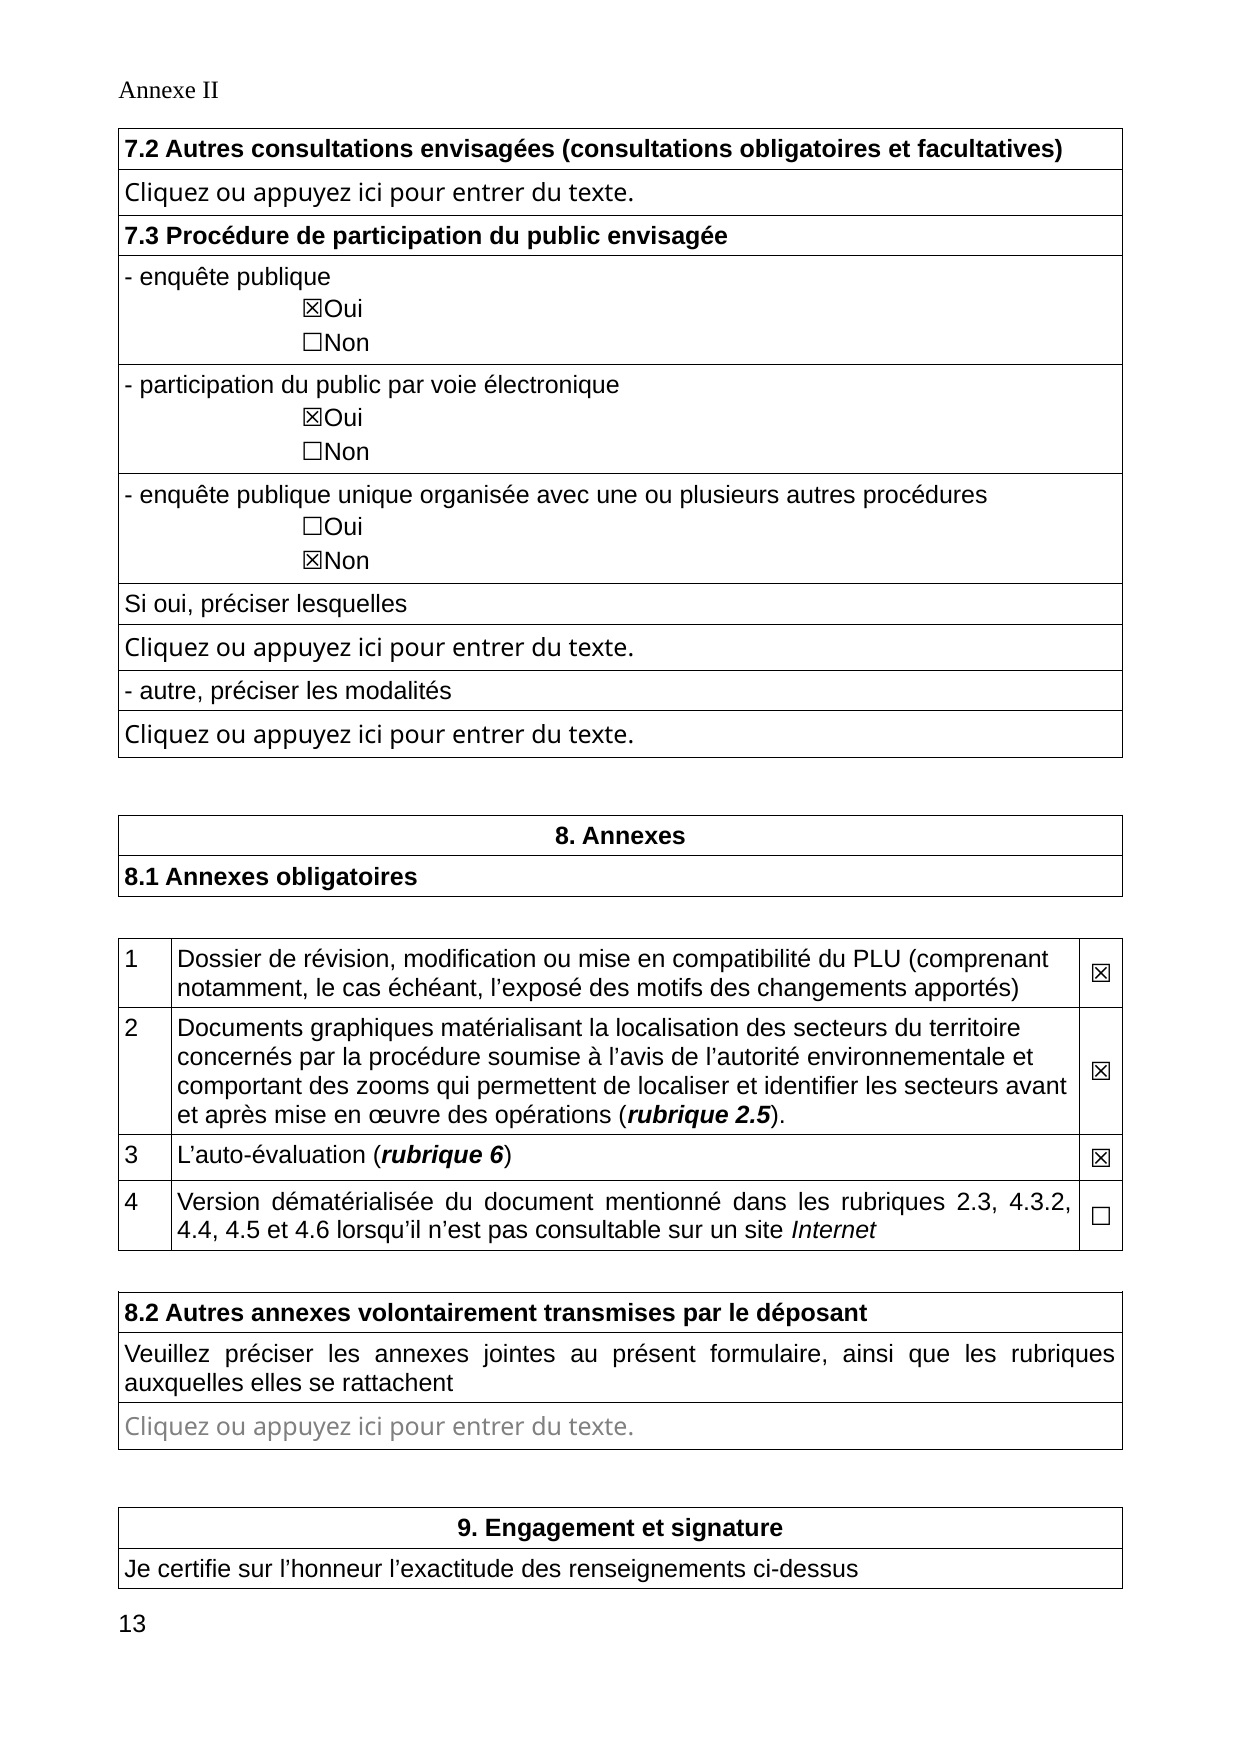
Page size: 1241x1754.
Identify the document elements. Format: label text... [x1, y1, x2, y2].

table_cell Veuillez préciser les annexes jointes au présent formulaire, ainsi que les rubriques auxquelles elles se rattachent [119, 1333, 1122, 1402]
table_cell 8.1 Annexes obligatoires [119, 856, 1122, 896]
table_header 8.2 Autres annexes volontairement transmises par le déposant [119, 1293, 1122, 1332]
table_cell - autre, préciser les modalités [119, 671, 1122, 710]
table_cell 3 [119, 1135, 171, 1180]
table_header 8. Annexes [119, 816, 1122, 855]
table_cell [119, 1549, 1122, 1588]
table_cell - participation du public par voie électronique Oui Non [119, 365, 1122, 473]
table_cell L’auto-évaluation (rubrique 6) [172, 1135, 1079, 1180]
table_cell Documents graphiques matérialisant la localisation des secteurs du territoire concernés par la procédure soumise à l’avis de l’autorité environnementale et comportant des zooms qui permettent de localiser et identifier les secteurs avant et après mise en œuvre des opérations (rubrique 2.5). [172, 1008, 1079, 1134]
table_cell - enquête publique Oui Non [119, 256, 1122, 364]
table_cell [119, 1403, 1122, 1449]
table_cell 7.3 Procédure de participation du public envisagée [119, 216, 1122, 255]
table_header 1 [119, 939, 171, 1007]
table_cell 4 [119, 1181, 171, 1250]
table_cell - enquête publique unique organisée avec une ou plusieurs autres procédures Oui Non [119, 474, 1122, 582]
table_cell 2 [119, 1008, 171, 1134]
table_cell Si oui, préciser lesquelles [119, 584, 1122, 624]
table_header Dossier de révision, modification ou mise en compatibilité du PLU (comprenant notamment, le cas échéant, l’exposé des motifs des changements apportés) [172, 939, 1079, 1007]
table_cell 7.2 Autres consultations envisagées (consultations obligatoires et facultatives) [119, 129, 1122, 168]
table_cell Version dématérialisée du document mentionné dans les rubriques 2.3, 4.3.2, 4.4, 4.5 et 4.6 lorsqu’il n’est pas consultable sur un site Internet [172, 1181, 1079, 1250]
table_header 9. Engagement et signature [119, 1508, 1122, 1547]
